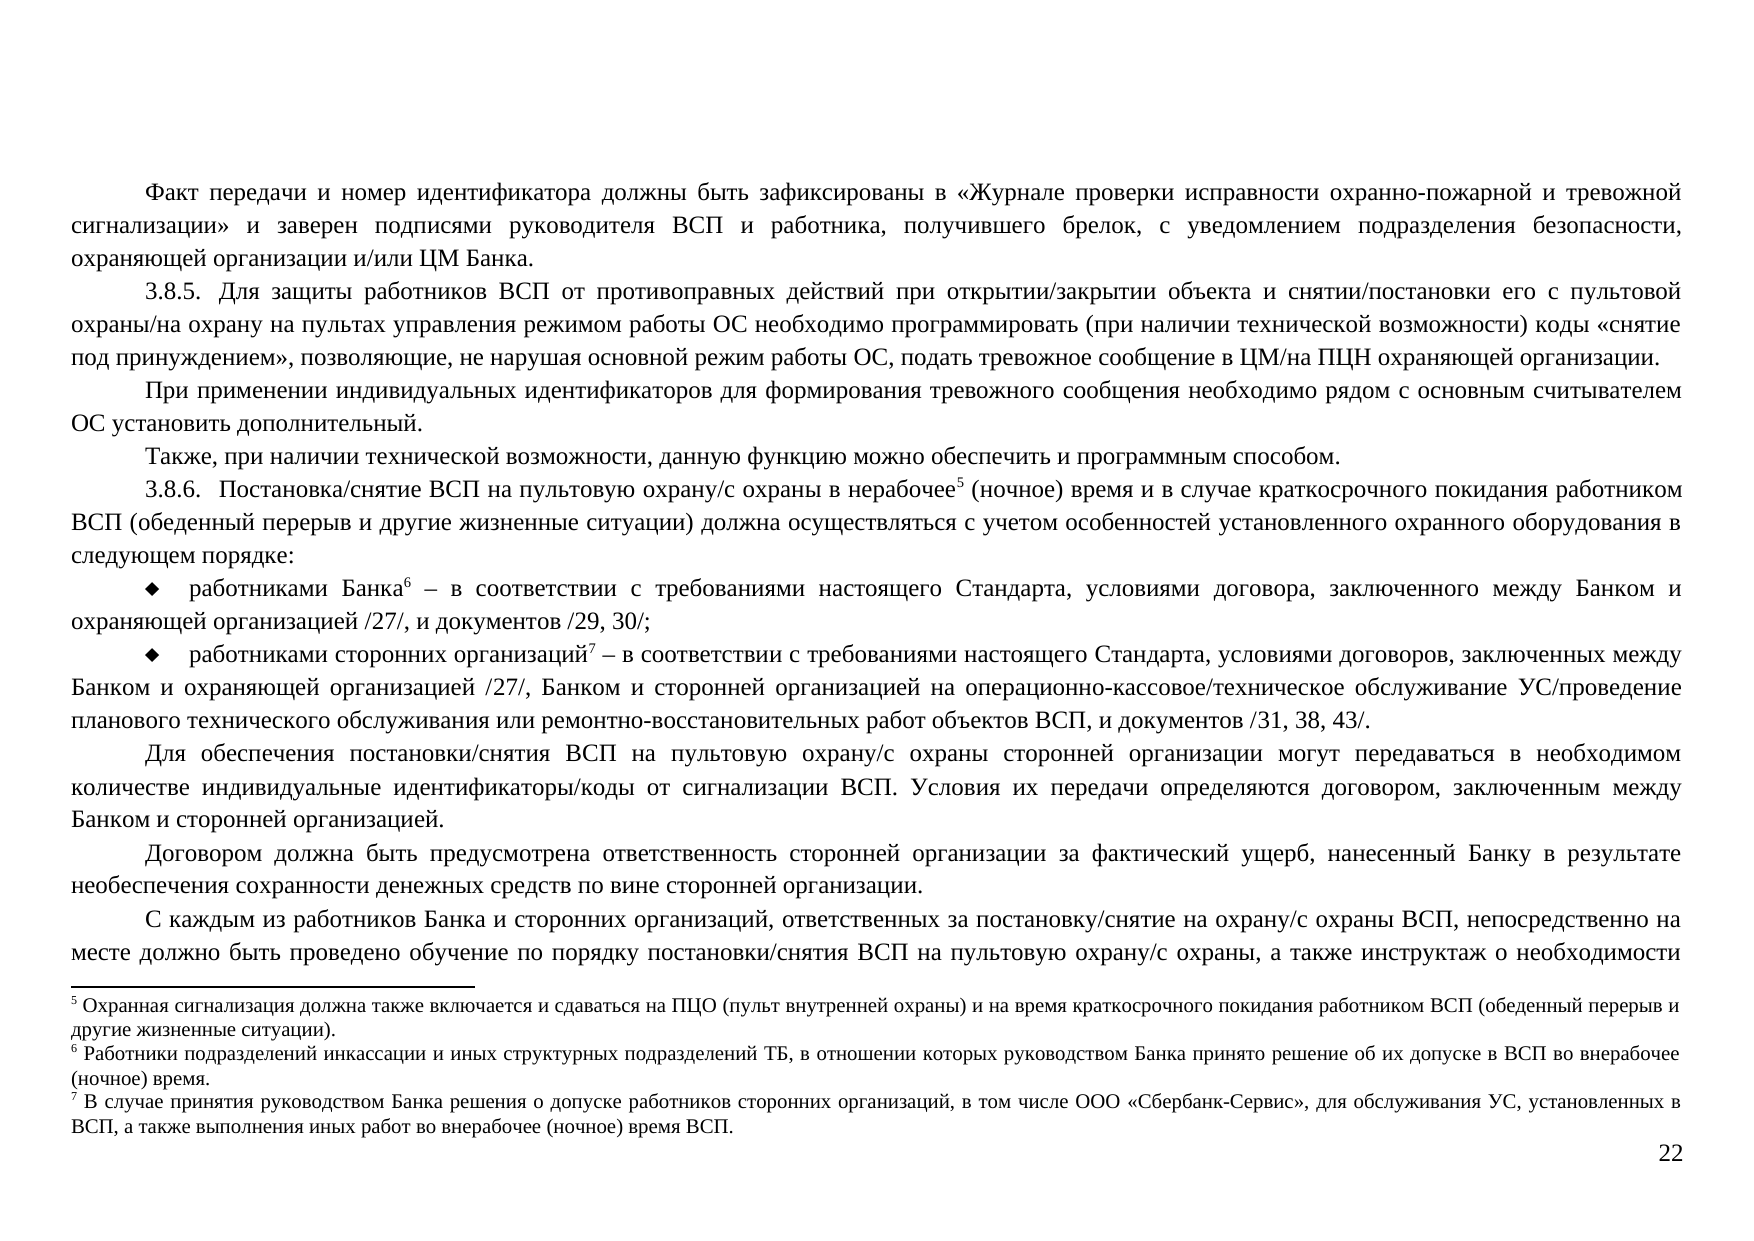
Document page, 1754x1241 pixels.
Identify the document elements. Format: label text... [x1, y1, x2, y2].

list Также, при наличии технической возможности, данную функцию можно обеспечить и программным способом. [71, 441, 1683, 470]
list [71, 904, 1683, 965]
list Факт передачи и номер идентификатора должны быть зафиксированы в «Журнале проверки исправности охранно-пожарной и тревожной сигнализации» и заверен подписями руководителя ВСП и работника, получившего брелок, с уведомлением подразделения безопасности, охраняющей организации и/или ЦМ Банка. [71, 177, 1683, 272]
list Договором должна быть предусмотрена ответственность сторонней организации за фактический ущерб, нанесенный Банку в результате необеспечения сохранности денежных средств по вине сторонней организации. [71, 838, 1683, 899]
list Для защиты работников ВСП от противоправных действий при открытии/закрытии объекта и снятии/постановки его с пультовой охраны/на охрану на пультах управления режимом работы ОС необходимо программировать (при наличии технической возможности) коды «снятие под принуждением», позволяющие, не нарушая основной режим работы ОС, подать тревожное сообщение в ЦМ/на ПЦН охраняющей организации. [71, 276, 1683, 371]
list работниками сторонних организаций – в соответствии с требованиями настоящего Стандарта, условиями договоров, заключенных между Банком и охраняющей организацией /27/, Банком и сторонней организацией на операционно-кассовое/техническое обслуживание УС/проведение планового технического обслуживания или ремонтно-восстановительных работ объектов ВСП, и документов /31, 38, 43/. [71, 639, 1683, 734]
list работниками Банка – в соответствии с требованиями настоящего Стандарта, условиями договора, заключенного между Банком и охраняющей организацией /27/, и документов /29, 30/; [71, 573, 1683, 635]
list При применении индивидуальных идентификаторов для формирования тревожного сообщения необходимо рядом с основным считывателем ОС установить дополнительный. [71, 375, 1683, 437]
list Постановка/снятие ВСП на пультовую охрану/с охраны в нерабочее (ночное) время и в случае краткосрочного покидания работником ВСП (обеденный перерыв и другие жизненные ситуации) должна осуществляться с учетом особенностей установленного охранного оборудования в следующем порядке: [71, 474, 1683, 569]
list Для обеспечения постановки/снятия ВСП на пультовую охрану/с охраны сторонней организации могут передаваться в необходимом количестве индивидуальные идентификаторы/коды от сигнализации ВСП. Условия их передачи определяются договором, заключенным между Банком и сторонней организацией. [71, 738, 1683, 833]
